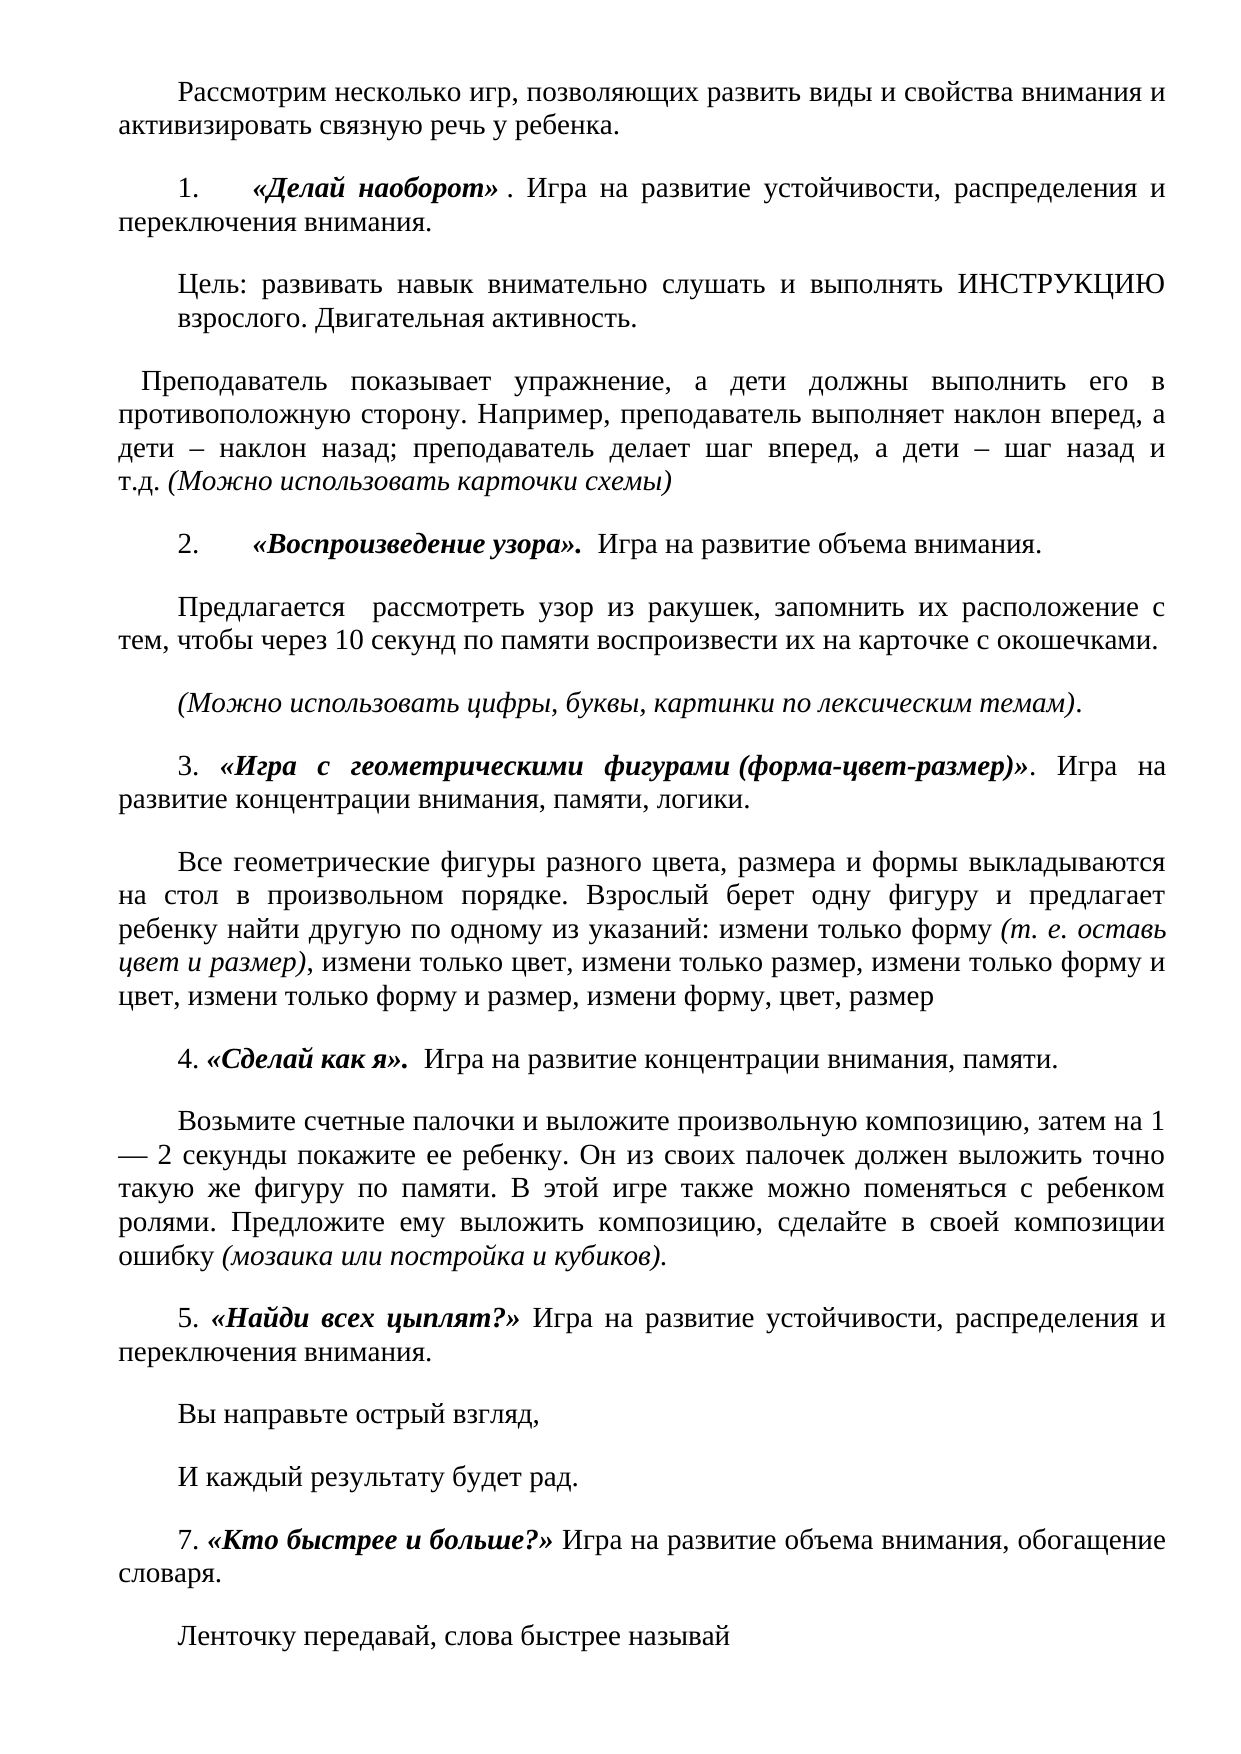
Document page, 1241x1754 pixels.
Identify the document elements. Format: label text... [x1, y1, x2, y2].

text Предлагается рассмотреть узор из ракушек, запомнить их расположение с тем, чтобы через 10 секунд по памяти воспроизвести их на карточке с окошечками. [118, 589, 1167, 656]
text 4. «Сделай как я». Игра на развитие концентрации внимания, памяти. [118, 1041, 1167, 1074]
text Все геометрические фигуры разного цвета, размера и формы выкладываются на стол в произвольном порядке. Взрослый берет одну фигуру и предлагает ребенку найти другую по одному из указаний: измени только форму (т. е. оставь цвет и размер), измени только цвет, измени только размер, измени только форму и цвет, измени только форму и размер, измени форму, цвет, размер [118, 844, 1167, 1012]
text Рассмотрим несколько игр, позволяющих развить виды и свойства внимания и активизировать связную речь у ребенка. [118, 74, 1167, 141]
text (Можно использовать цифры, буквы, картинки по лексическим темам). [118, 685, 1167, 718]
text Возьмите счетные палочки и выложите произвольную композицию, затем на 1 — 2 секунды покажите ее ребенку. Он из своих палочек должен выложить точно такую же фигуру по памяти. В этой игре также можно поменяться с ребенком ролями. Предложите ему выложить композицию, сделайте в своей композиции ошибку (мозаика или постройка и кубиков). [118, 1103, 1167, 1271]
text Преподаватель показывает упражнение, а дети должны выполнить его в противоположную сторону. Например, преподаватель выполняет наклон вперед, а дети – наклон назад; преподаватель делает шаг вперед, а дети – шаг назад и т.д. (Можно использовать карточки схемы) [118, 363, 1167, 497]
text 5. «Найди всех цыплят?» Игра на развитие устойчивости, распределения и переключения внимания. [118, 1300, 1167, 1367]
text И каждый результату будет рад. [118, 1459, 1167, 1493]
text Цель: развивать навык внимательно слушать и выполнять ИНСТРУКЦИЮ взрослого. Двигательная активность. [177, 266, 1167, 333]
text 7. «Кто быстрее и больше?» Игра на развитие объема внимания, обогащение словаря. [118, 1522, 1167, 1589]
text 3. «Игра с геометрическими фигурами (форма-цвет-размер)». Игра на развитие концентрации внимания, памяти, логики. [118, 748, 1167, 815]
list «Воспроизведение узора». Игра на развитие объема внимания. [118, 526, 1167, 559]
text Ленточку передавай, слова быстрее называй [118, 1618, 1167, 1652]
list «Делай наоборот» . Игра на развитие устойчивости, распределения и переключения внимания. [118, 170, 1167, 237]
text Вы направьте острый взгляд, [118, 1397, 1167, 1430]
